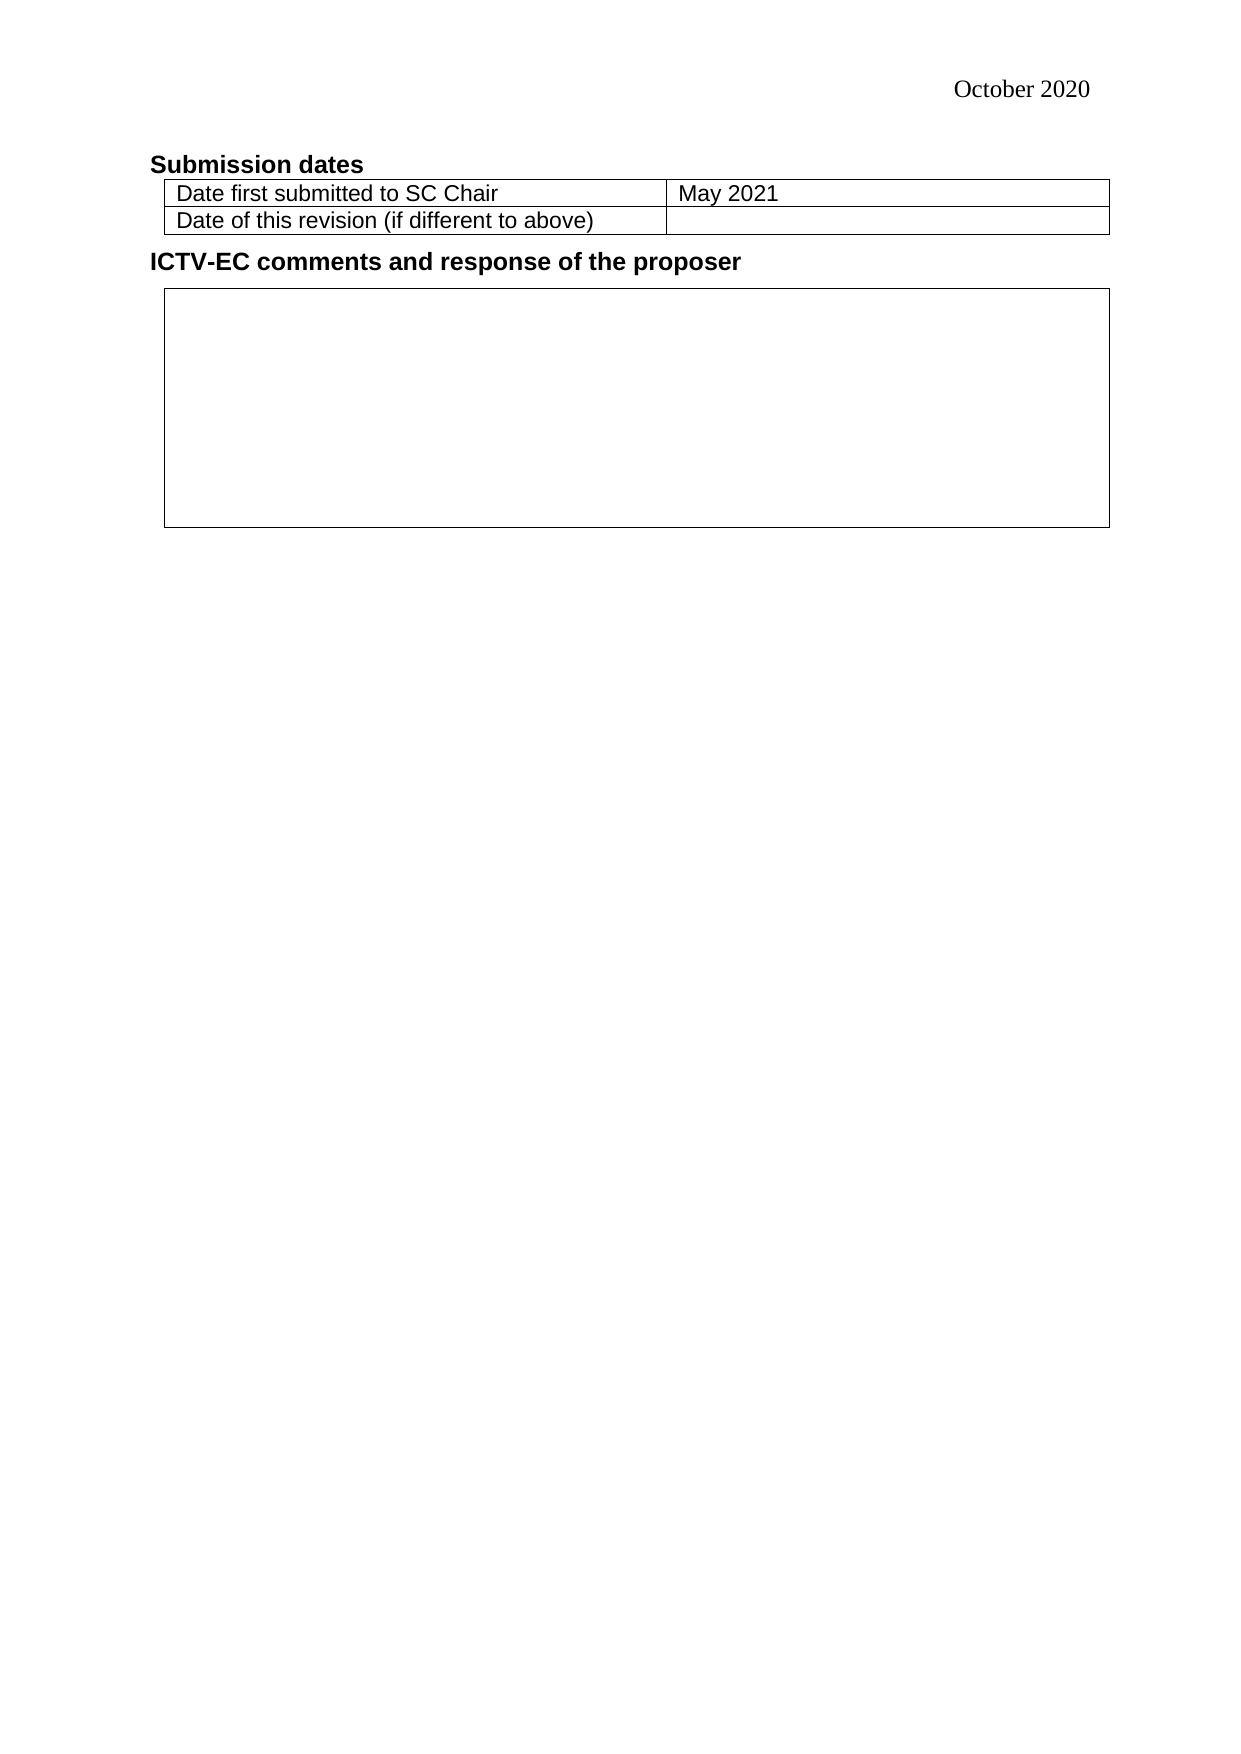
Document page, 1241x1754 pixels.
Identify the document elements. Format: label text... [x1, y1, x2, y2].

table_header May 2021 [667, 180, 1109, 206]
table_header [165, 289, 1109, 527]
table_cell Date of this revision (if different to above) [165, 207, 666, 233]
table_header Date first submitted to SC Chair [165, 180, 666, 206]
table_cell [667, 207, 1109, 233]
text ICTV-EC comments and response of the proposer [150, 247, 1090, 276]
text Submission dates [150, 150, 1090, 179]
